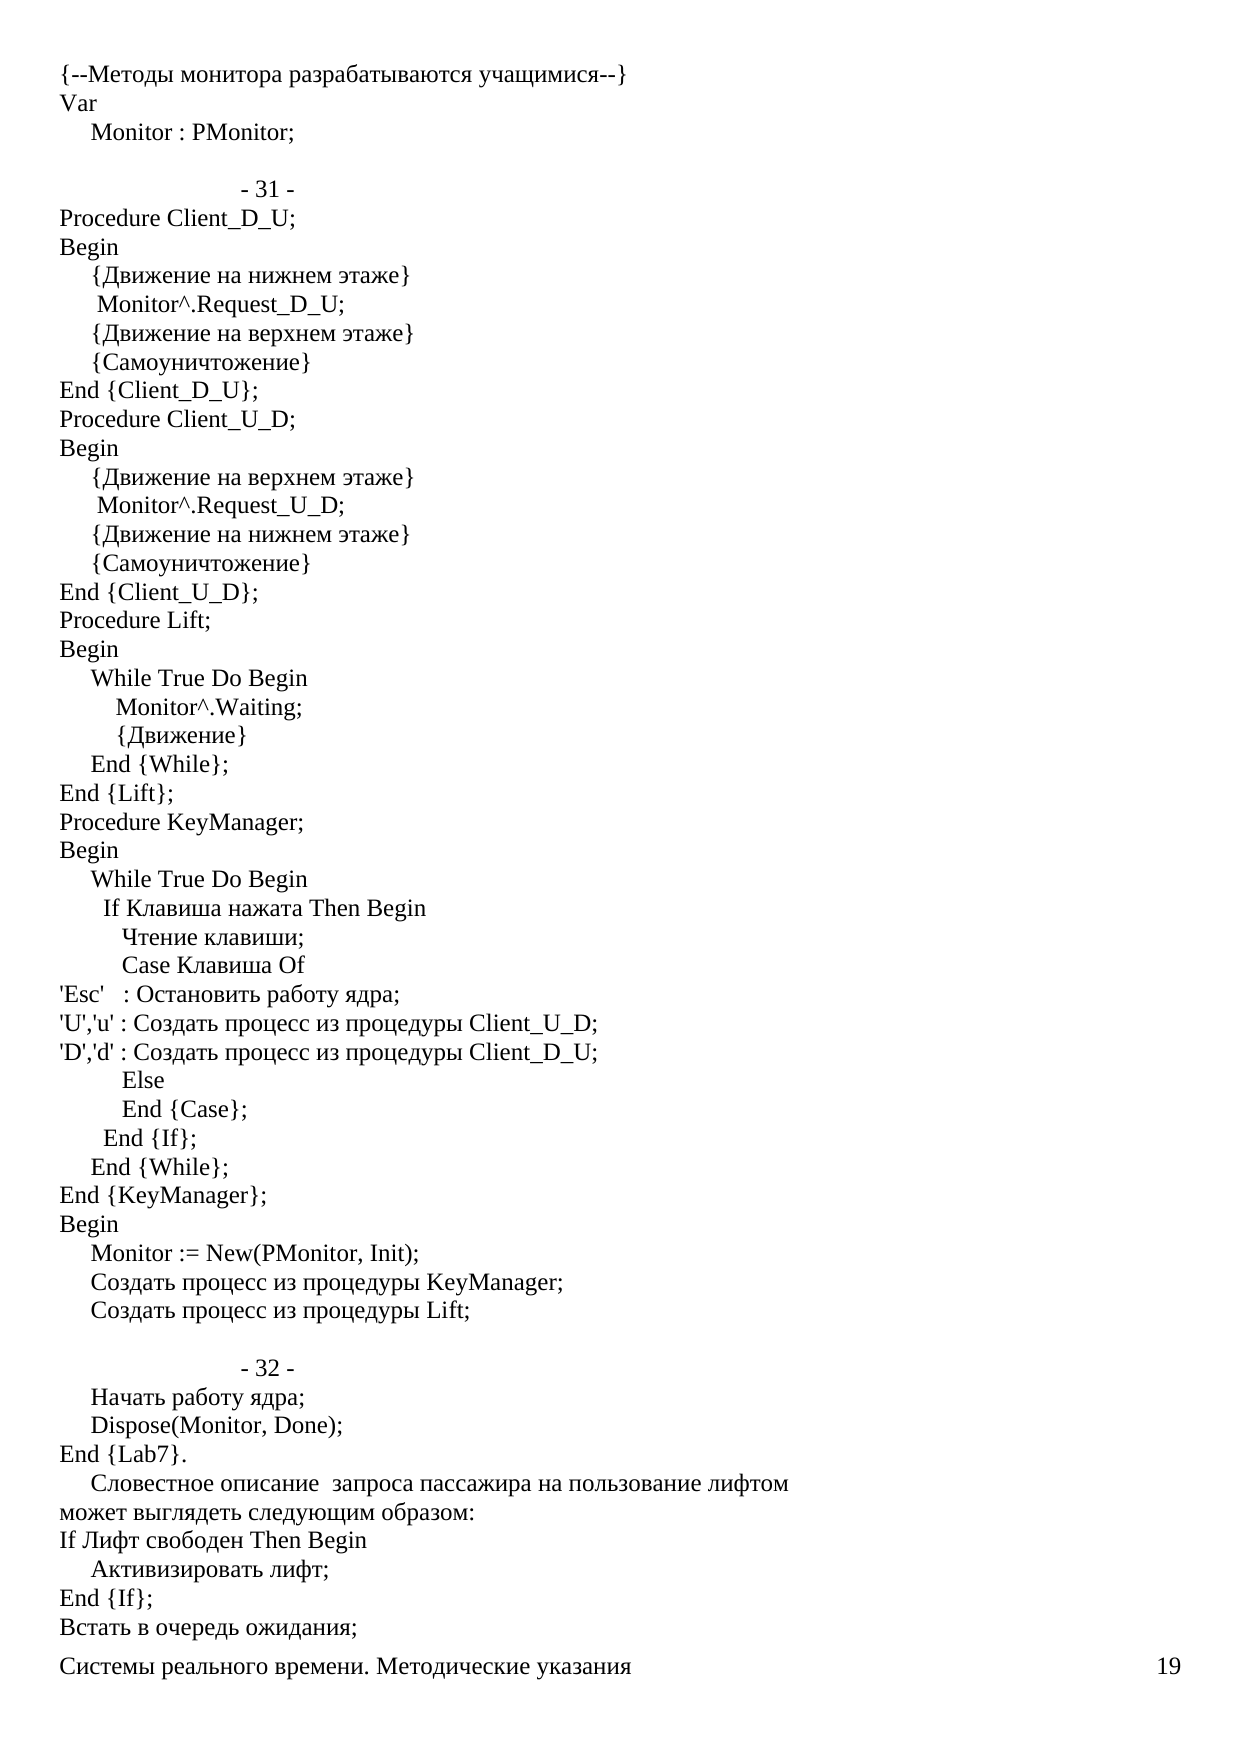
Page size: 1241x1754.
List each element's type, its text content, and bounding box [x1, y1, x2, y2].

text Case Клавиша Of [59, 950, 1181, 979]
text Monitor^.Waiting; [59, 692, 1181, 720]
text {Движение на нижнем этаже} [59, 519, 1181, 548]
text Begin [59, 433, 1181, 462]
text 'D','d' : Создать процесс из процедуры Client_D_U; [59, 1037, 1181, 1065]
text {Движение на нижнем этаже} [59, 260, 1181, 289]
text {Движение на верхнем этаже} [59, 318, 1181, 347]
text {Движение на верхнем этаже} [59, 462, 1181, 490]
text Начать работу ядра; [59, 1382, 1181, 1410]
text End {Lift}; [59, 778, 1181, 807]
text Procedure Lift; [59, 605, 1181, 634]
text Создать процесс из процедуры Lift; [59, 1295, 1181, 1324]
text {Самоуничтожение} [59, 347, 1181, 375]
text End {If}; [59, 1123, 1181, 1152]
text End {Lab7}. [59, 1439, 1181, 1468]
text Procedure Client_U_D; [59, 404, 1181, 433]
text Dispose(Monitor, Done); [59, 1410, 1181, 1439]
text Monitor : PMonitor; [59, 117, 1181, 145]
text End {While}; [59, 1152, 1181, 1180]
text End {While}; [59, 749, 1181, 778]
text - 32 - [59, 1353, 1181, 1382]
text Создать процесс из процедуры KeyManager; [59, 1267, 1181, 1295]
text {Движение} [59, 720, 1181, 749]
text End {KeyManager}; [59, 1180, 1181, 1209]
text Чтение клавиши; [59, 922, 1181, 950]
text End {Client_U_D}; [59, 577, 1181, 605]
text {--Методы монитора разрабатываются учащимися--} [59, 59, 1181, 88]
text End {Client_D_U}; [59, 375, 1181, 404]
text Monitor^.Request_U_D; [59, 490, 1181, 519]
text While True Do Begin [59, 864, 1181, 893]
text While True Do Begin [59, 663, 1181, 692]
text Begin [59, 835, 1181, 864]
text Monitor := New(PMonitor, Init); [59, 1238, 1181, 1267]
text Активизировать лифт; [59, 1554, 1181, 1583]
text Begin [59, 232, 1181, 260]
text Словестное описание запроса пассажира на пользование лифтом [59, 1468, 1181, 1497]
text Begin [59, 634, 1181, 663]
text Monitor^.Request_D_U; [59, 289, 1181, 318]
text Встать в очередь ожидания; [59, 1612, 1181, 1640]
text End {If}; [59, 1583, 1181, 1612]
text End {Case}; [59, 1094, 1181, 1123]
text {Самоуничтожение} [59, 548, 1181, 577]
text Begin [59, 1209, 1181, 1238]
text If Клавиша нажата Then Begin [59, 893, 1181, 922]
text 'U','u' : Создать процесс из процедуры Client_U_D; [59, 1008, 1181, 1037]
text может выглядеть следующим образом: [59, 1497, 1181, 1525]
text 'Esc' : Остановить работу ядра; [59, 979, 1181, 1008]
text Procedure KeyManager; [59, 807, 1181, 835]
text - 31 - [59, 174, 1181, 203]
text If Лифт свободен Then Begin [59, 1525, 1181, 1554]
text Var [59, 88, 1181, 117]
text Procedure Client_D_U; [59, 203, 1181, 232]
text Else [59, 1065, 1181, 1094]
